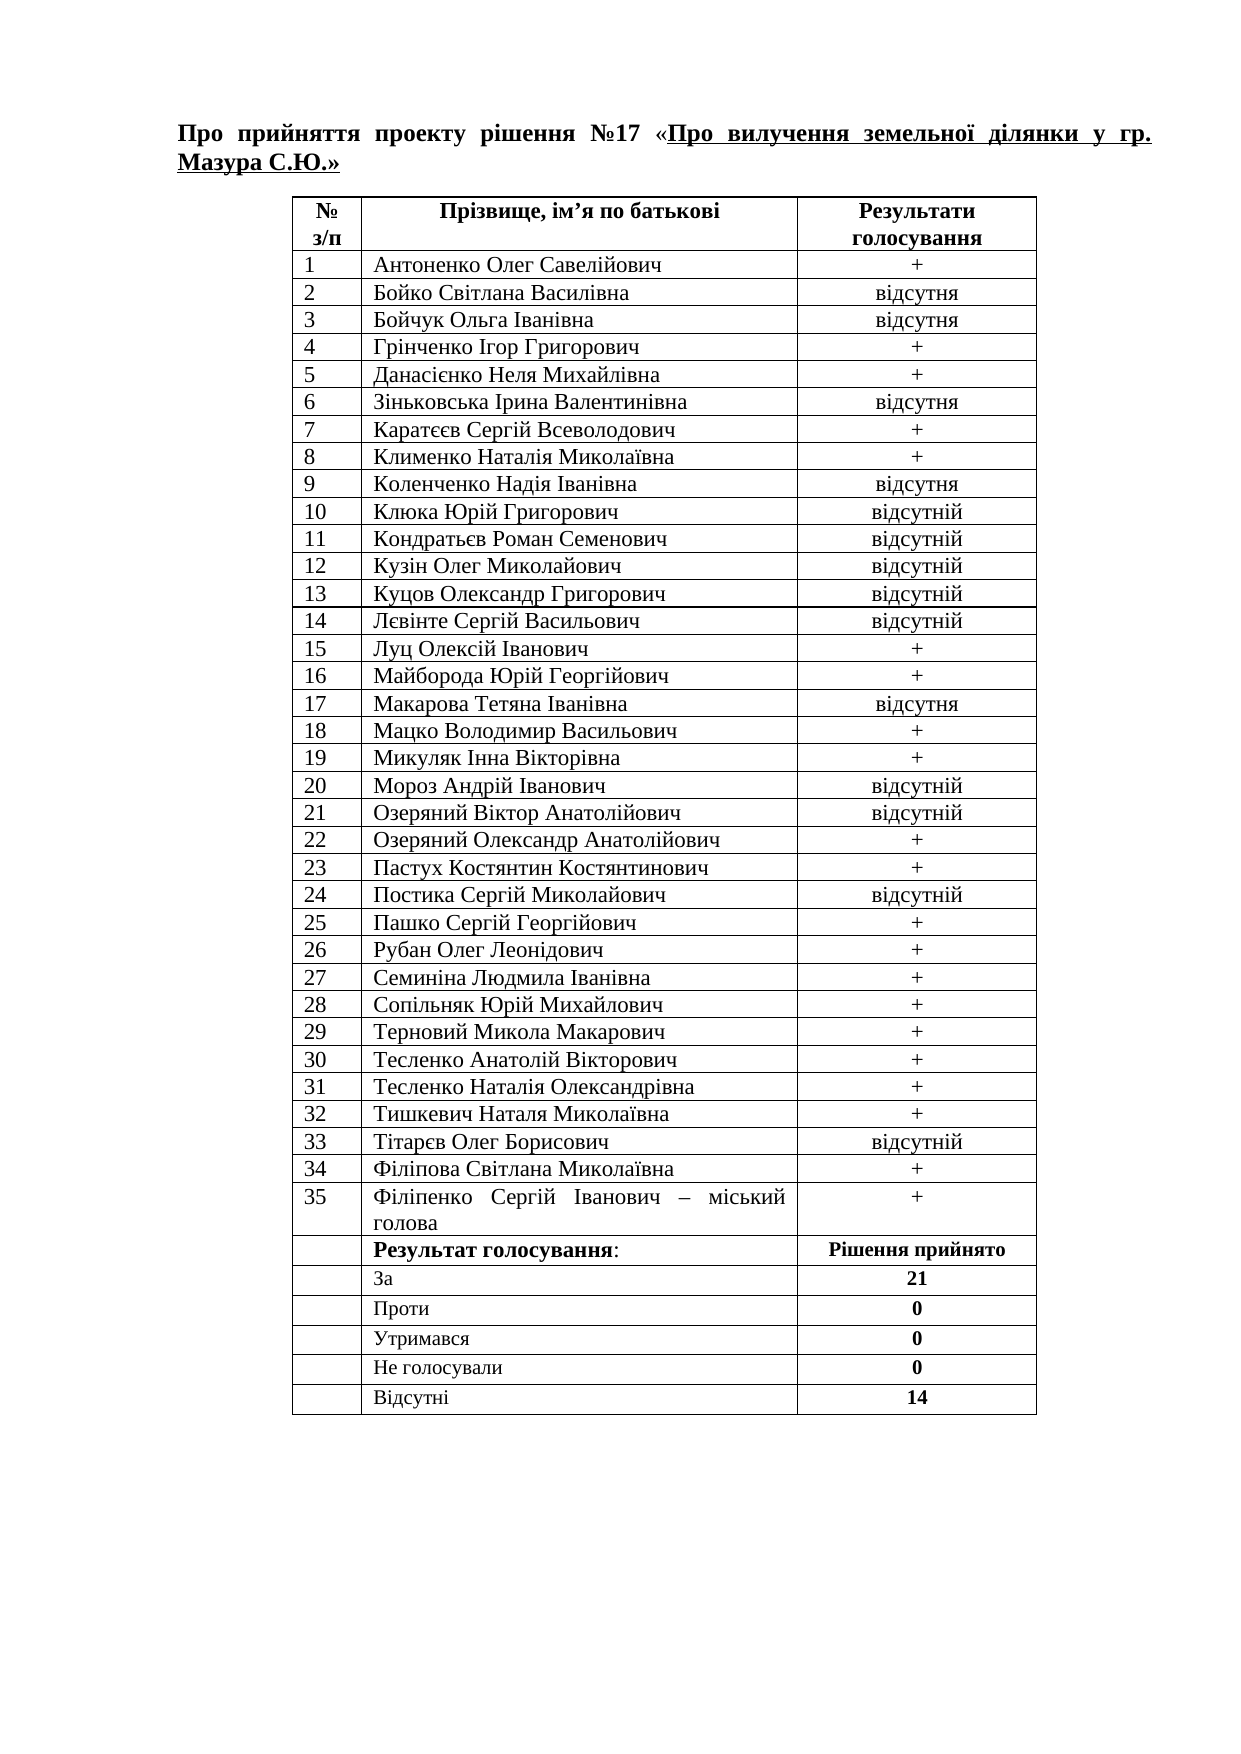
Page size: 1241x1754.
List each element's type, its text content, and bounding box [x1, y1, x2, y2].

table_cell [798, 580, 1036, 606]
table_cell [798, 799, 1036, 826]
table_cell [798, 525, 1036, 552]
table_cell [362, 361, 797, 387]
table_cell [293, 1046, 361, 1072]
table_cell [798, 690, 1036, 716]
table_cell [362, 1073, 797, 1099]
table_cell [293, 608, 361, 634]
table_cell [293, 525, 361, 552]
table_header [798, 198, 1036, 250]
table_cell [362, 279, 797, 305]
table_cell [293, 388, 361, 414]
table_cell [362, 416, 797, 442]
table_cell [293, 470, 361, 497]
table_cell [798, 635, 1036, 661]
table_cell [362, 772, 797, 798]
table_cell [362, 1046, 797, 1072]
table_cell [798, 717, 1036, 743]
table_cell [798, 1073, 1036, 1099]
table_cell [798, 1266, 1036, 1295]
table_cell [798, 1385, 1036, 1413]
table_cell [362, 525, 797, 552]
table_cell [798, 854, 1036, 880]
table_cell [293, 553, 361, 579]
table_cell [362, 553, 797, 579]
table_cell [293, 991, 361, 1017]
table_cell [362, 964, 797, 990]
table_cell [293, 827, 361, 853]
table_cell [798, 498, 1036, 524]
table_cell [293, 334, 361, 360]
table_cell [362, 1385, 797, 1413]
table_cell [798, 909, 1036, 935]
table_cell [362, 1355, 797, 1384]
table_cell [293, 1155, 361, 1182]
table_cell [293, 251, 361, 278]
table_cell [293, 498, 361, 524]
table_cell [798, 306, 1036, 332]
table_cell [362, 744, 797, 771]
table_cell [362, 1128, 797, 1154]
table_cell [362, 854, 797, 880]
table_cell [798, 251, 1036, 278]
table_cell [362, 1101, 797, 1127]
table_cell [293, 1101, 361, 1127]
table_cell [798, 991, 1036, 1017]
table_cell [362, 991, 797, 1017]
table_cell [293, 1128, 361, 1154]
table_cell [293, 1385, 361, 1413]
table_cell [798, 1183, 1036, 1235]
text Про прийняття проекту рішення №17 «Про вилучення земельної ділянки у гр. Мазура С.Ю.» [177, 118, 1152, 176]
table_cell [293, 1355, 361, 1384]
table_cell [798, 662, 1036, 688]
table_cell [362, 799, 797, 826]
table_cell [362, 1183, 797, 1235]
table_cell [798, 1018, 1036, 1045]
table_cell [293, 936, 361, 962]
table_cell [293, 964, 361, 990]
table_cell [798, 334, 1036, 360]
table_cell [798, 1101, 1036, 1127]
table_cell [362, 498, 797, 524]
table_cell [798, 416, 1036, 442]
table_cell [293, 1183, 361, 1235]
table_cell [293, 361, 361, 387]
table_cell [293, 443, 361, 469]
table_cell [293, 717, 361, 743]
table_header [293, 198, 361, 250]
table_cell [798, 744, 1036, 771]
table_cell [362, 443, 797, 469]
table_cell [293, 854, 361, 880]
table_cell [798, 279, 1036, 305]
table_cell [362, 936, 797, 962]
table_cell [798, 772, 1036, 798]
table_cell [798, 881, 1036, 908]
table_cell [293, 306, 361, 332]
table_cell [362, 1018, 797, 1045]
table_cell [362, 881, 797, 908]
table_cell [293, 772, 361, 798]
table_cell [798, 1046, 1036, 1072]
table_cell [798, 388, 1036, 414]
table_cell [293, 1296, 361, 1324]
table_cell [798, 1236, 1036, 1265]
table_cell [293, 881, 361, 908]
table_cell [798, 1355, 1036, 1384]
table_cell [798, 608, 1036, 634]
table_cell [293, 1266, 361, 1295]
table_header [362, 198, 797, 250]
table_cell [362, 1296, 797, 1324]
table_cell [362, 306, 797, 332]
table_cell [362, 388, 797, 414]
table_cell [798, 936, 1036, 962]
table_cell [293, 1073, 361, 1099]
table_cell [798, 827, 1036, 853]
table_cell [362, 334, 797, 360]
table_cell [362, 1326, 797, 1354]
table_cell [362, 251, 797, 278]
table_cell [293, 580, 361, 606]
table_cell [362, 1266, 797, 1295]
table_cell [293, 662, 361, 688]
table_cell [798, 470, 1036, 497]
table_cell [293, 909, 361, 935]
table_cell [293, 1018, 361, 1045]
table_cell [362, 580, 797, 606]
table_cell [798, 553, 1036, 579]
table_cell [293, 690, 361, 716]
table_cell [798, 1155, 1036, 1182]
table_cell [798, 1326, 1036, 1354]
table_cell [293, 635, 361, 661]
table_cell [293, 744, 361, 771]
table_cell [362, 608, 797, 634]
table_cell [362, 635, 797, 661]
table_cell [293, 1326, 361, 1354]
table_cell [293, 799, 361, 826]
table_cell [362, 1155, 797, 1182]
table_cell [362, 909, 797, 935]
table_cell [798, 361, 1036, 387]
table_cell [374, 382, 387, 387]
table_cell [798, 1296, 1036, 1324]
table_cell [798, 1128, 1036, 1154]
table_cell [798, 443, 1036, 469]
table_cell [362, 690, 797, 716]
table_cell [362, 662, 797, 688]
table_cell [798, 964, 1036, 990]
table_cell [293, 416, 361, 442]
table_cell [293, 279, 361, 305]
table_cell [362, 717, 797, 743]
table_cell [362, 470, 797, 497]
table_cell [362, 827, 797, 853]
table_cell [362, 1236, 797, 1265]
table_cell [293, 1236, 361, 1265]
